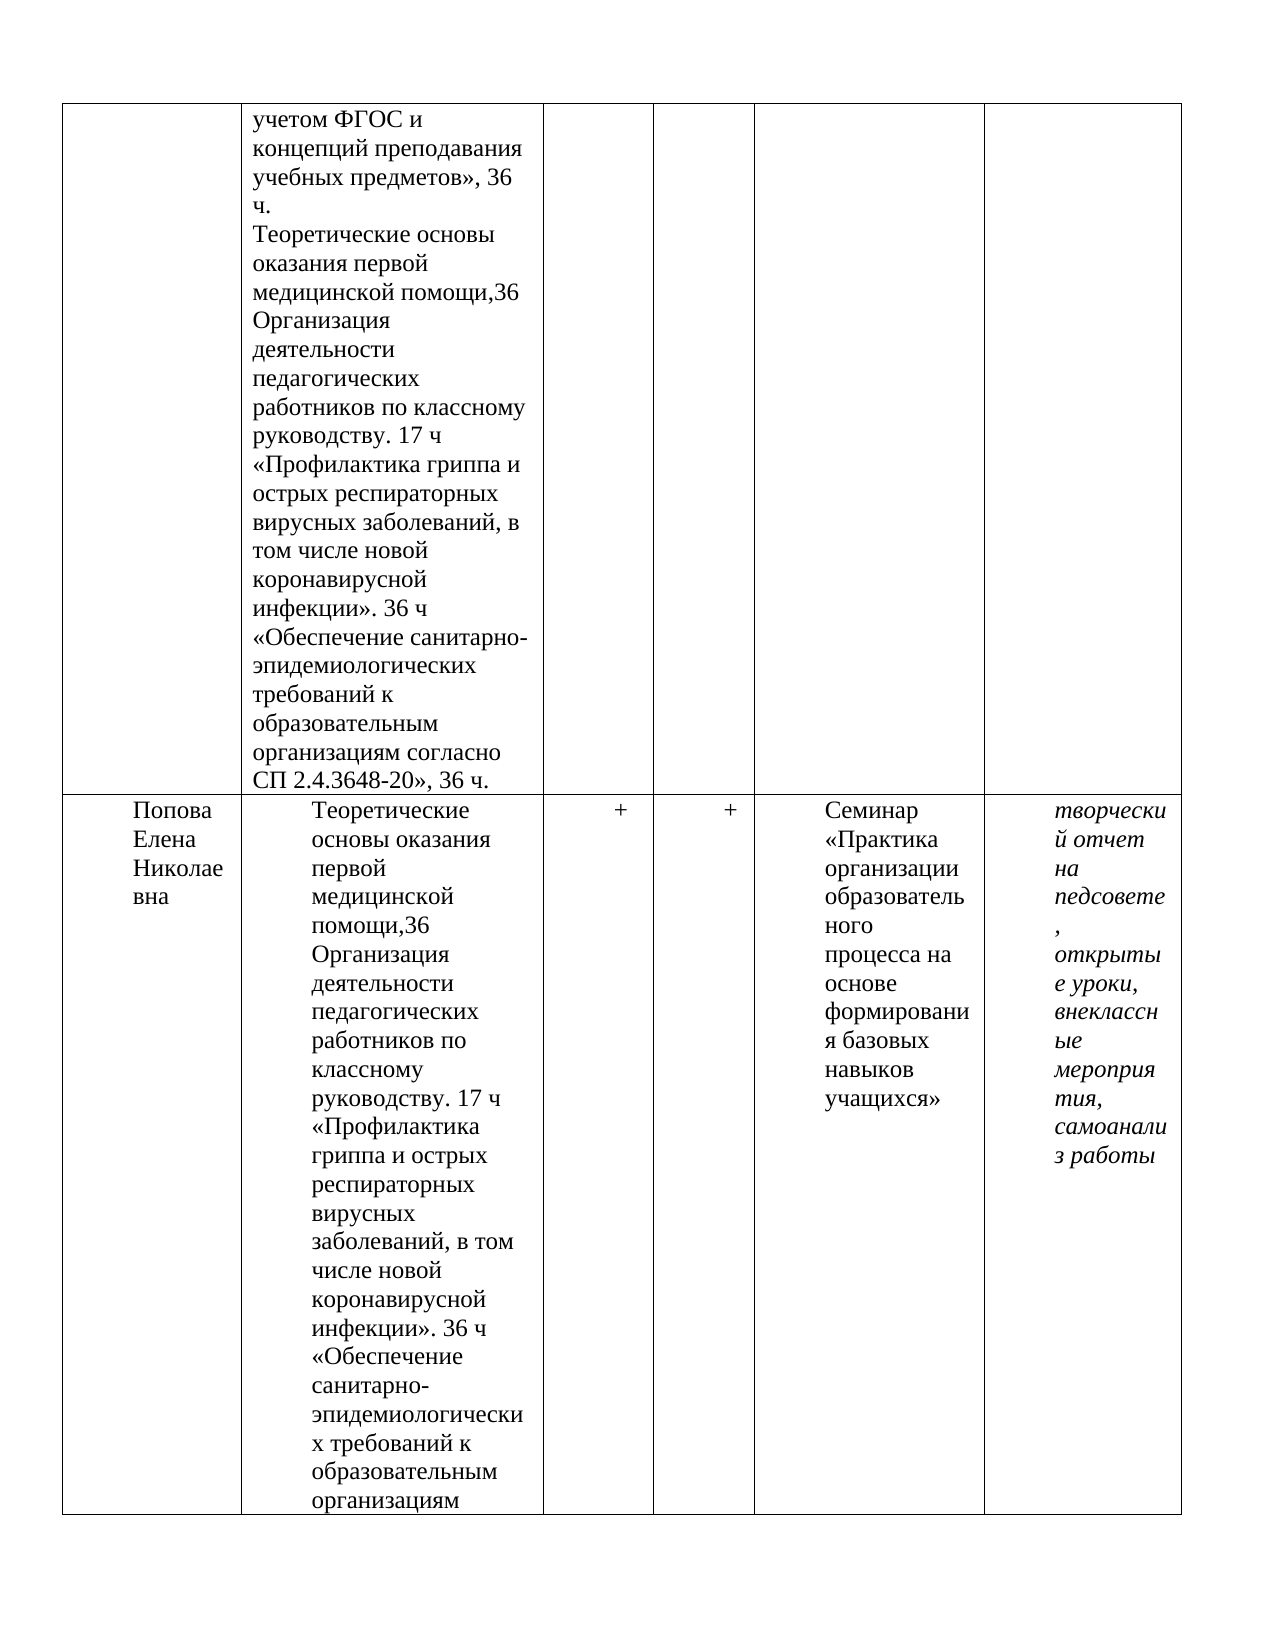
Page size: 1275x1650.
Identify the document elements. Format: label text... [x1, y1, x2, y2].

table_cell + [544, 795, 653, 1514]
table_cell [985, 104, 1181, 794]
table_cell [985, 795, 1181, 1514]
table_cell + [654, 104, 754, 794]
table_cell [755, 795, 984, 1514]
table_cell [242, 104, 543, 794]
table_cell + [544, 104, 653, 794]
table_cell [63, 104, 241, 794]
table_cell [63, 795, 241, 1514]
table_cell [755, 104, 984, 794]
table_cell + [654, 795, 754, 1514]
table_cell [242, 795, 543, 1514]
